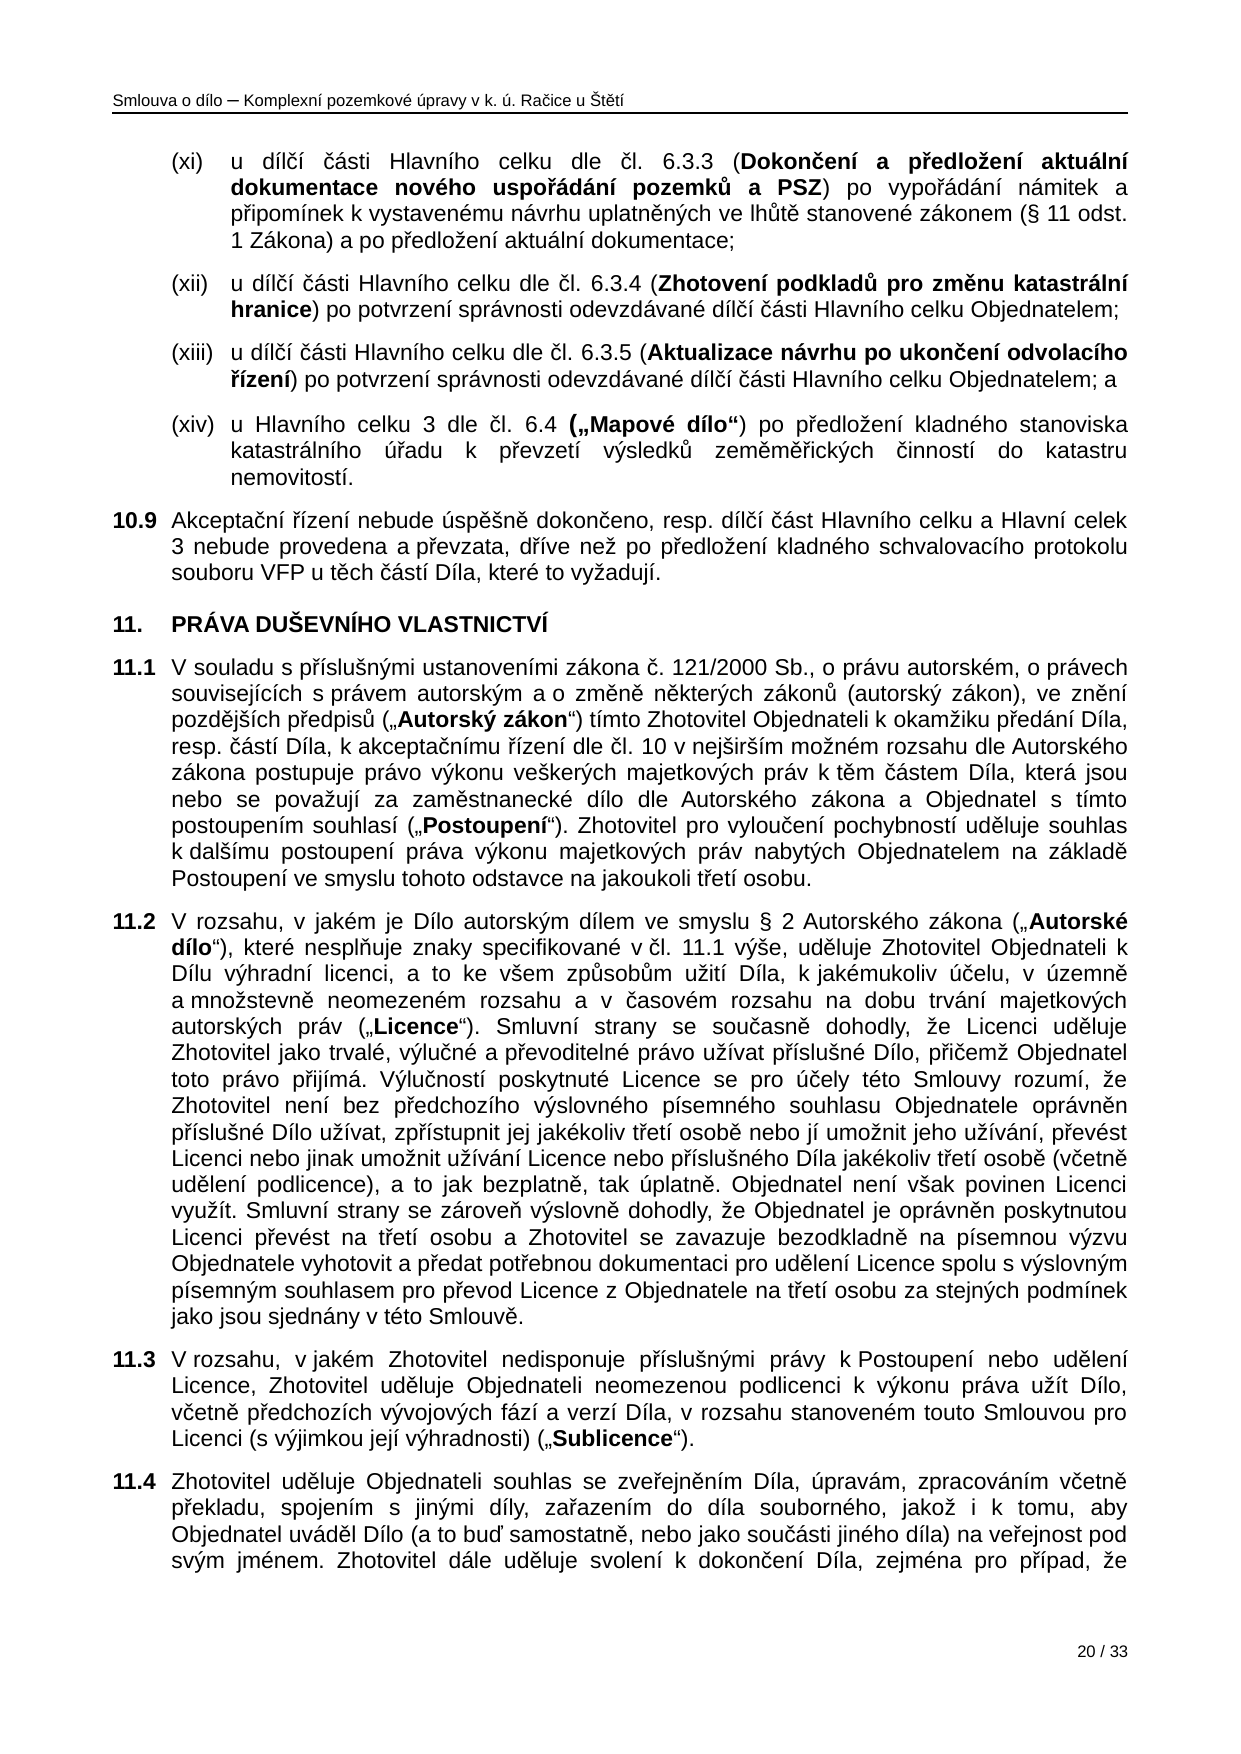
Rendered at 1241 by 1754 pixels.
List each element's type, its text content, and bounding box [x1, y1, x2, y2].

list u Hlavního celku 3 dle čl. 6.4 („Mapové dílo“) po předložení kladného stanoviska katastrálního úřadu k převzetí výsledků zeměměřických činností do katastru nemovitostí. [171, 408, 1128, 490]
text V souladu s příslušnými ustanoveními zákona č. 121/2000 Sb., o právu autorském, o právech souvisejících s právem autorským a o změně některých zákonů (autorský zákon), ve znění pozdějších předpisů („Autorský zákon“) tímto Zhotovitel Objednateli k okamžiku předání Díla, resp. částí Díla, k akceptačnímu řízení dle čl. 10 v nejširším možném rozsahu dle Autorského zákona postupuje právo výkonu veškerých majetkových práv k těm částem Díla, která jsou nebo se považují za zaměstnanecké dílo dle Autorského zákona a Objednatel s tímto postoupením souhlasí („Postoupení“). Zhotovitel pro vyloučení pochybností uděluje souhlas k dalšímu postoupení práva výkonu majetkových práv nabytých Objednatelem na základě Postoupení ve smyslu tohoto odstavce na jakoukoli třetí osobu. [112, 654, 1128, 891]
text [112, 1468, 1128, 1573]
list u dílčí části Hlavního celku dle čl. 6.3.5 (Aktualizace návrhu po ukončení odvolacího řízení) po potvrzení správnosti odevzdávané dílčí části Hlavního celku Objednatelem; a [171, 339, 1128, 392]
text V rozsahu, v jakém je Dílo autorským dílem ve smyslu § 2 Autorského zákona („Autorské dílo“), které nesplňuje znaky specifikované v čl. 11.1 výše, uděluje Zhotovitel Objednateli k Dílu výhradní licenci, a to ke všem způsobům užití Díla, k jakémukoliv účelu, v územně a množstevně neomezeném rozsahu a v časovém rozsahu na dobu trvání majetkových autorských práv („Licence“). Smluvní strany se současně dohodly, že Licenci uděluje Zhotovitel jako trvalé, výlučné a převoditelné právo užívat příslušné Dílo, přičemž Objednatel toto právo přijímá. Výlučností poskytnuté Licence se pro účely této Smlouvy rozumí, že Zhotovitel není bez předchozího výslovného písemného souhlasu Objednatele oprávněn příslušné Dílo užívat, zpřístupnit jej jakékoliv třetí osobě nebo jí umožnit jeho užívání, převést Licenci nebo jinak umožnit užívání Licence nebo příslušného Díla jakékoliv třetí osobě (včetně udělení podlicence), a to jak bezplatně, tak úplatně. Objednatel není však povinen Licenci využít. Smluvní strany se zároveň výslovně dohodly, že Objednatel je oprávněn poskytnutou Licenci převést na třetí osobu a Zhotovitel se zavazuje bezodkladně na písemnou výzvu Objednatele vyhotovit a předat potřebnou dokumentaci pro udělení Licence spolu s výslovným písemným souhlasem pro převod Licence z Objednatele na třetí osobu za stejných podmínek jako jsou sjednány v této Smlouvě. [112, 908, 1128, 1329]
list u dílčí části Hlavního celku dle čl. 6.3.3 (Dokončení a předložení aktuální dokumentace nového uspořádání pozemků a PSZ) po vypořádání námitek a připomínek k vystavenému návrhu uplatněných ve lhůtě stanovené zákonem (§ 11 odst. 1 Zákona) a po předložení aktuální dokumentace; [171, 148, 1128, 253]
text Práva duševního vlastnictví [112, 611, 1128, 637]
text Akceptační řízení nebude úspěšně dokončeno, resp. dílčí část Hlavního celku a Hlavní celek 3 nebude provedena a převzata, dříve než po předložení kladného schvalovacího protokolu souboru VFP u těch částí Díla, které to vyžadují. [112, 507, 1128, 586]
list u dílčí části Hlavního celku dle čl. 6.3.4 (Zhotovení podkladů pro změnu katastrální hranice) po potvrzení správnosti odevzdávané dílčí části Hlavního celku Objednatelem; [171, 270, 1128, 322]
text V rozsahu, v jakém Zhotovitel nedisponuje příslušnými právy k Postoupení nebo udělení Licence, Zhotovitel uděluje Objednateli neomezenou podlicenci k výkonu práva užít Dílo, včetně předchozích vývojových fází a verzí Díla, v rozsahu stanoveném touto Smlouvou pro Licenci (s výjimkou její výhradnosti) („Sublicence“). [112, 1346, 1128, 1451]
